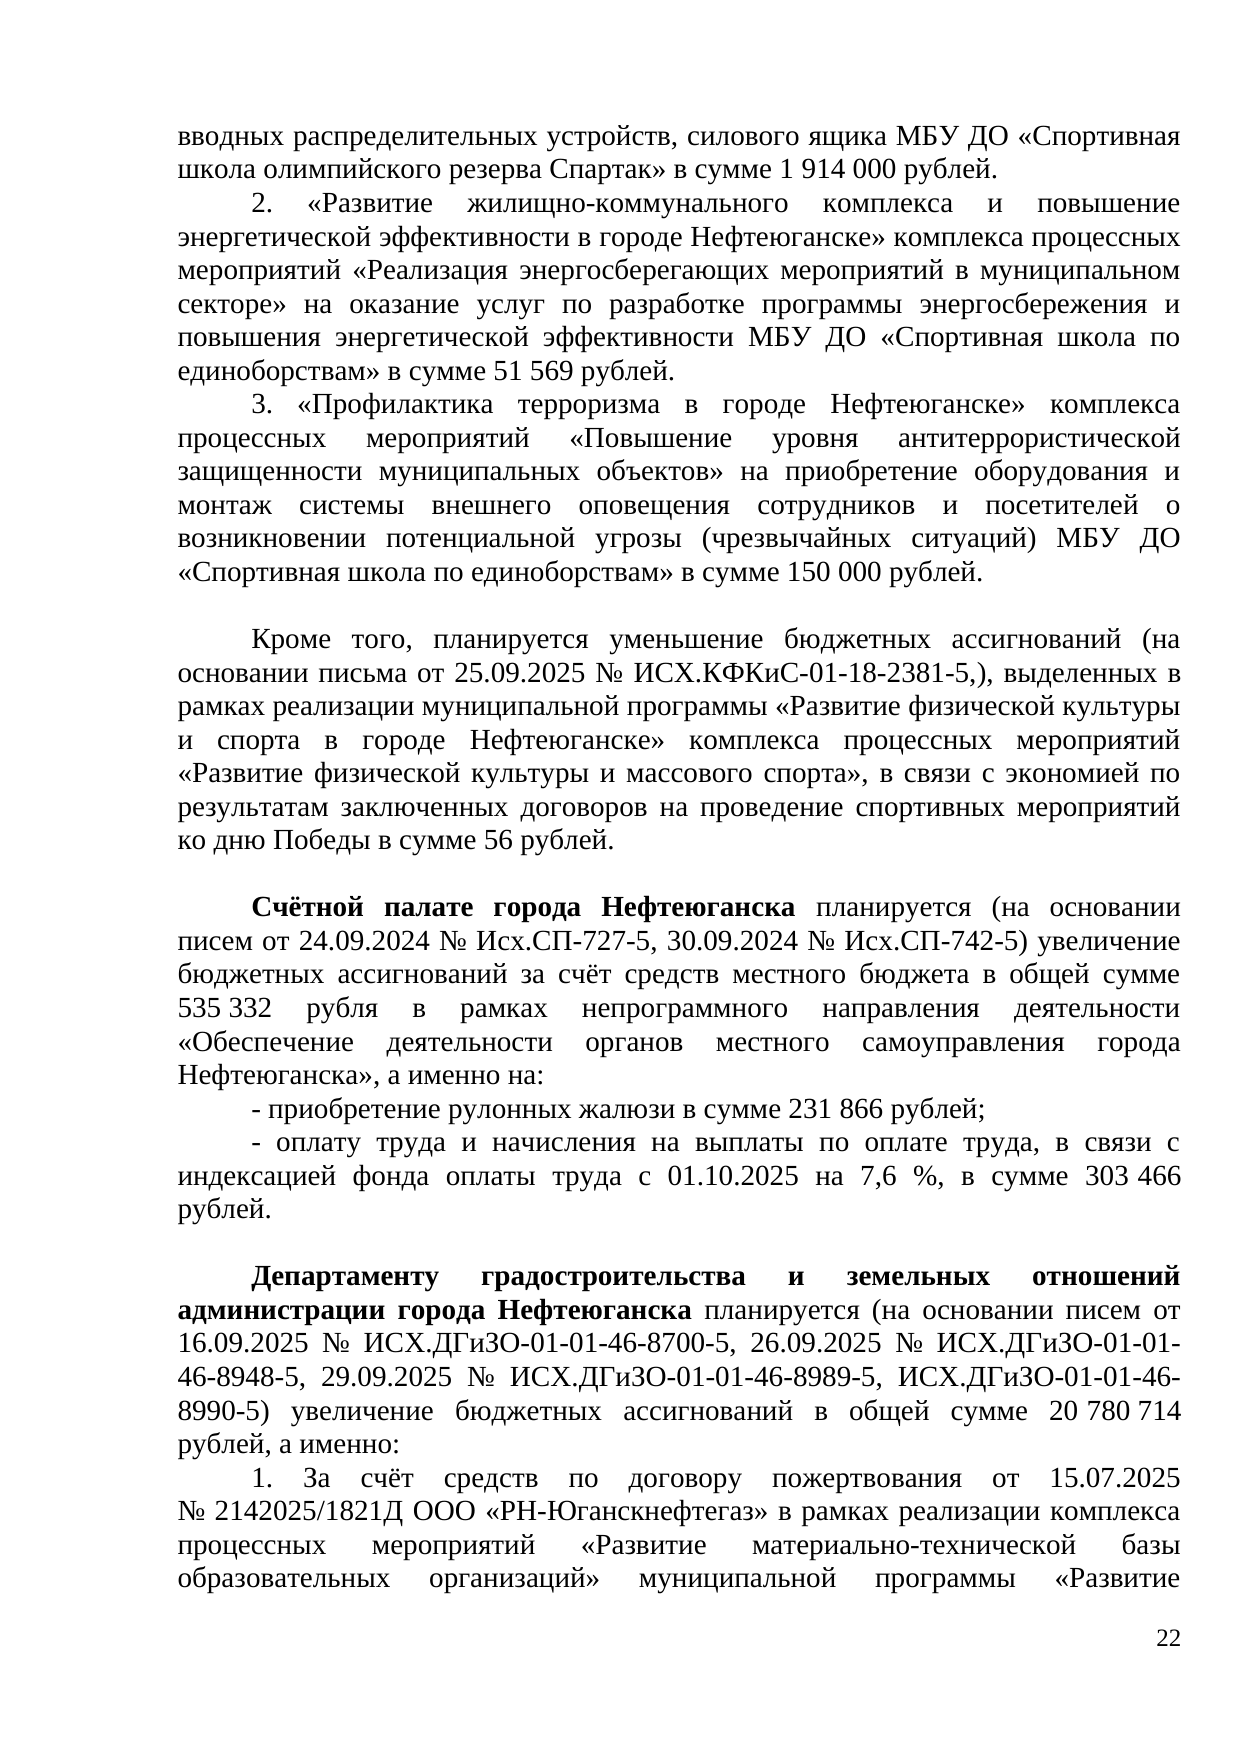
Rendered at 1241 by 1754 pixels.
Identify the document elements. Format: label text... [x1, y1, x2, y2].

text 2. «Развитие жилищно-коммунального комплекса и повышение энергетической эффективности в городе Нефтеюганске» комплекса процессных мероприятий «Реализация энергосберегающих мероприятий в муниципальном секторе» на оказание услуг по разработке программы энергосбережения и повышения энергетической эффективности МБУ ДО «Спортивная школа по единоборствам» в сумме 51 569 рублей. [177, 185, 1181, 386]
text 3. «Профилактика терроризма в городе Нефтеюганске» комплекса процессных мероприятий «Повышение уровня антитеррористической защищенности муниципальных объектов» на приобретение оборудования и монтаж системы внешнего оповещения сотрудников и посетителей о возникновении потенциальной угрозы (чрезвычайных ситуаций) МБУ ДО «Спортивная школа по единоборствам» в сумме 150 000 рублей. [177, 386, 1181, 588]
text Кроме того, планируется уменьшение бюджетных ассигнований (на основании письма от 25.09.2025 № ИСХ.КФКиС-01-18-2381-5,), выделенных в рамках реализации муниципальной программы «Развитие физической культуры и спорта в городе Нефтеюганске» комплекса процессных мероприятий «Развитие физической культуры и массового спорта», в связи с экономией по результатам заключенных договоров на проведение спортивных мероприятий ко дню Победы в сумме 56 рублей. [177, 621, 1181, 856]
text - оплату труда и начисления на выплаты по оплате труда, в связи с индексацией фонда оплаты труда с 01.10.2025 на 7,6 %, в сумме 303 466 рублей. [177, 1124, 1181, 1225]
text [177, 1460, 1181, 1594]
text - приобретение рулонных жалюзи в сумме 231 866 рублей; [177, 1091, 1181, 1124]
text Департаменту градостроительства и земельных отношений администрации города Нефтеюганска планируется (на основании писем от 16.09.2025 № ИСХ.ДГиЗО-01-01-46-8700-5, 26.09.2025 № ИСХ.ДГиЗО-01-01-46-8948-5, 29.09.2025 № ИСХ.ДГиЗО-01-01-46-8989-5, ИСХ.ДГиЗО-01-01-46-8990-5) увеличение бюджетных ассигнований в общей сумме 20 780 714 рублей, а именно: [177, 1258, 1181, 1460]
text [177, 118, 1181, 185]
text Счётной палате города Нефтеюганска планируется (на основании писем от 24.09.2024 № Исх.СП-727-5, 30.09.2024 № Исх.СП-742-5) увеличение бюджетных ассигнований за счёт средств местного бюджета в общей сумме 535 332 рубля в рамках непрограммного направления деятельности «Обеспечение деятельности органов местного самоуправления города Нефтеюганска», а именно на: [177, 889, 1181, 1091]
